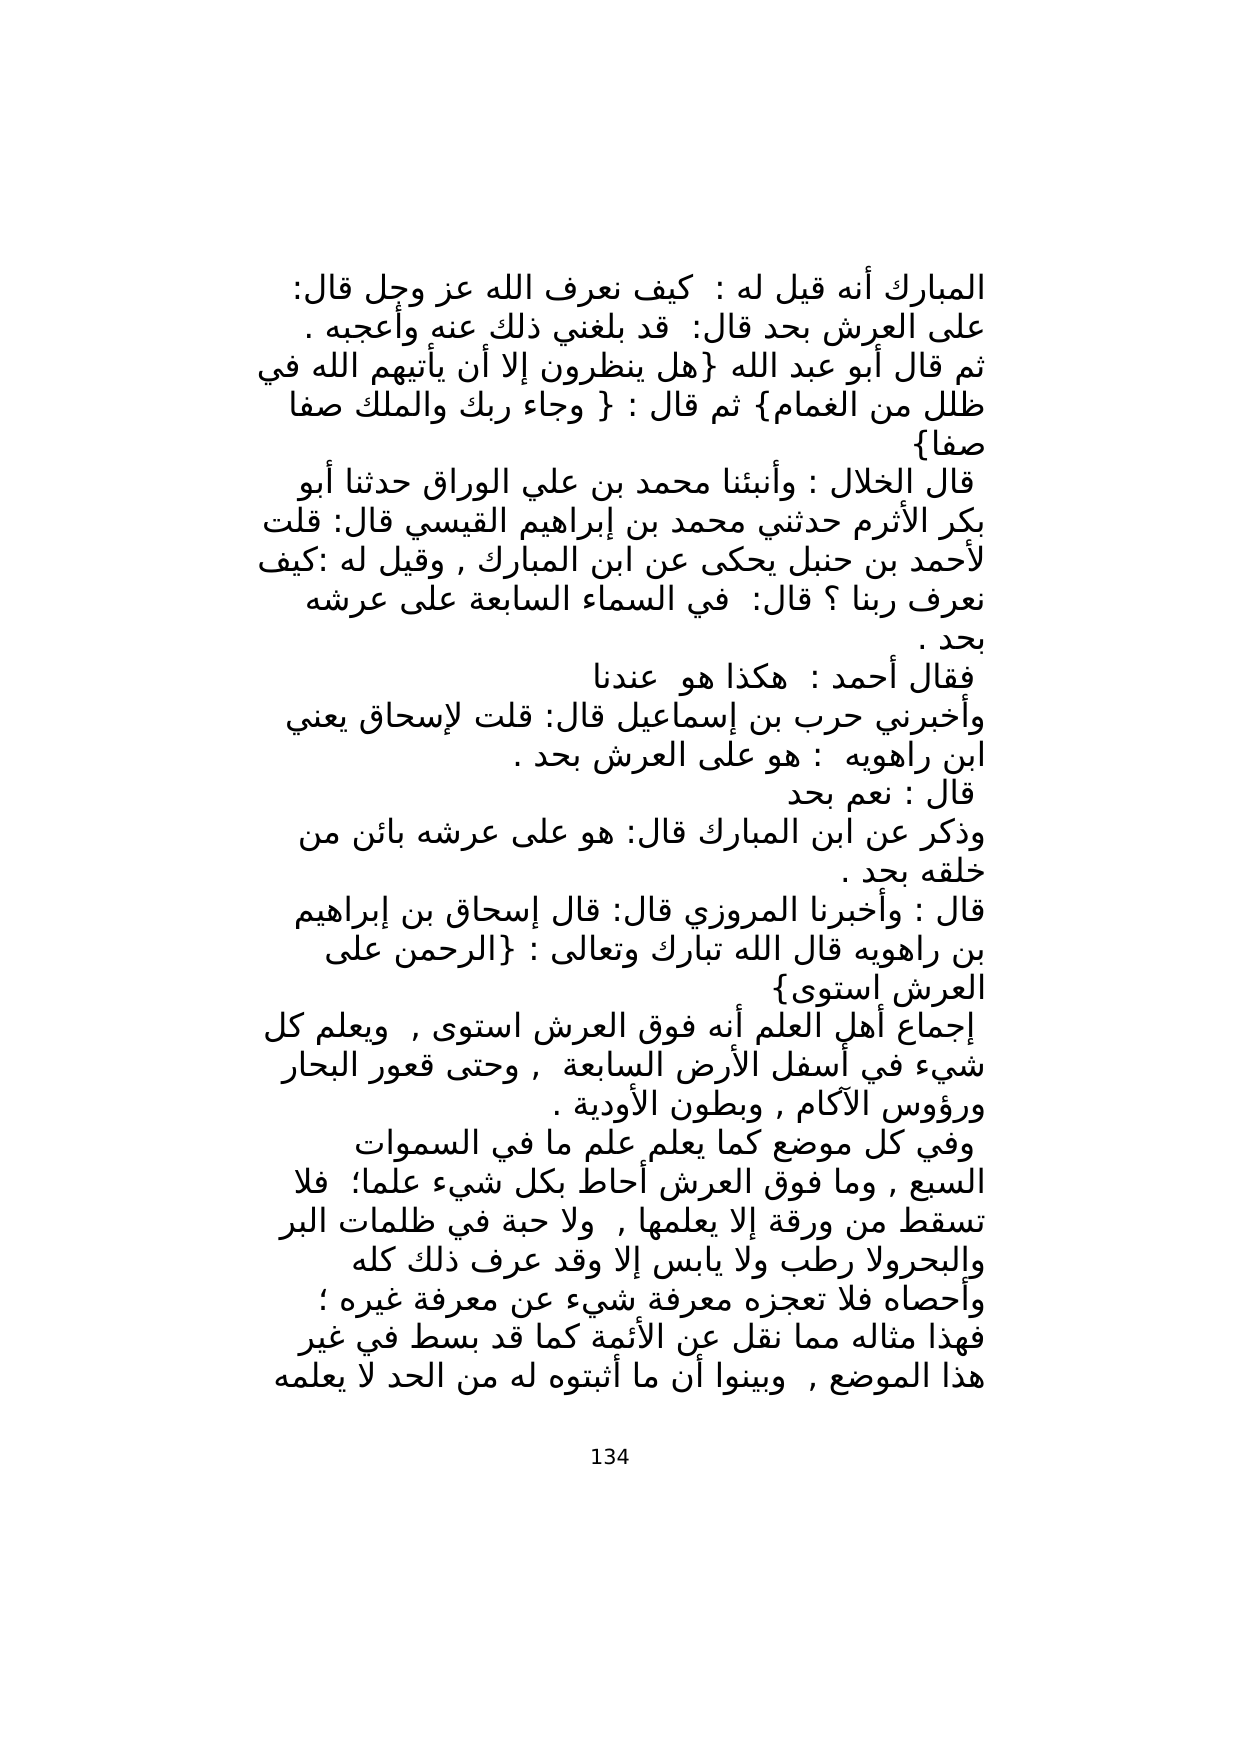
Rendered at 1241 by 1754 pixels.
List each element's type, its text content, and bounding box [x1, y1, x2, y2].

text ثم قال أبو عبد الله {هل ينظرون إلا أن يأتيهم الله في ظلل من الغمام} ثم قال : { وجاء ربك والملك صفا صفا} [254, 346, 986, 463]
text وذكر عن ابن المبارك قال: هو على عرشه بائن من خلقه بحد . [254, 813, 986, 890]
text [254, 269, 986, 346]
text فقال أحمد : هكذا هو عندنا [254, 657, 986, 696]
text وأخبرني حرب بن إسماعيل قال: قلت لإسحاق يعني ابن راهويه : هو على العرش بحد . [254, 696, 986, 774]
text إجماع أهل العلم أنه فوق العرش استوى , ويعلم كل شيء في أسفل الأرض السابعة , وحتى قعور البحار ورؤوس الآكام , وبطون الأودية . [254, 1007, 986, 1123]
text قال الخلال : وأنبئنا محمد بن علي الوراق حدثنا أبو بكر الأثرم حدثني محمد بن إبراهيم القيسي قال: قلت لأحمد بن حنبل يحكى عن ابن المبارك , وقيل له :كيف نعرف ربنا ؟ قال: في السماء السابعة على عرشه بحد . [254, 463, 986, 657]
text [254, 1123, 986, 1396]
text قال : وأخبرنا المروزي قال: قال إسحاق بن إبراهيم بن راهويه قال الله تبارك وتعالى : {الرحمن على العرش استوى} [254, 890, 986, 1007]
text قال : نعم بحد [254, 774, 986, 813]
